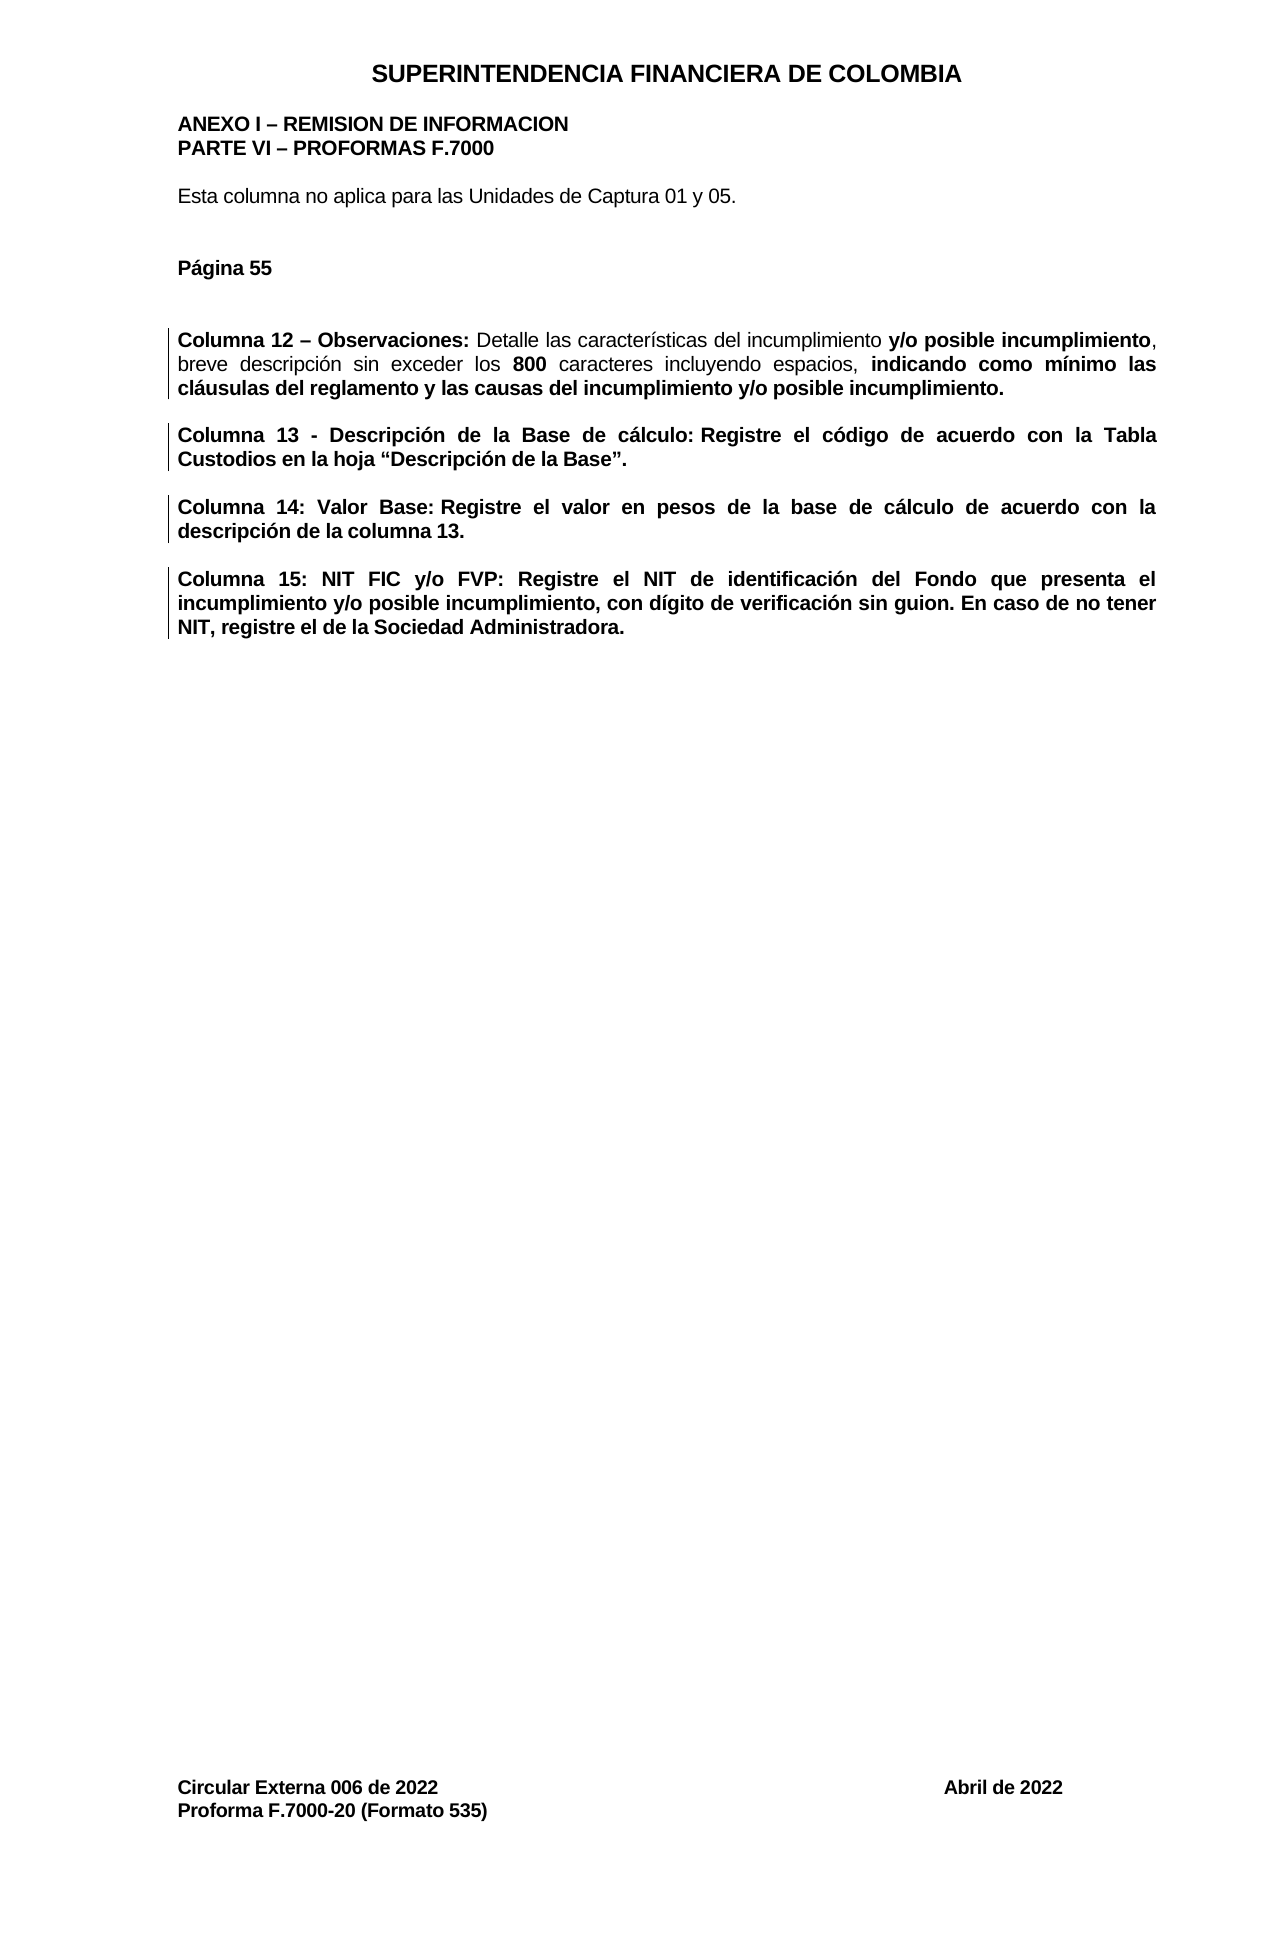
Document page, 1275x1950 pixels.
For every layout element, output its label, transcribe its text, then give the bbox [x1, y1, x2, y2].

text Columna 12 – Observaciones: Detalle las características del incumplimiento y/o posible incumplimiento, breve descripción sin exceder los 800 caracteres incluyendo espacios, indicando como mínimo las cláusulas del reglamento y las causas del incumplimiento y/o posible incumplimiento. [177, 327, 1157, 399]
text Esta columna no aplica para las Unidades de Captura 01 y 05. [177, 184, 1157, 208]
text Columna 13 - Descripción de la Base de cálculo: Registre el código de acuerdo con la Tabla Custodios en la hoja “Descripción de la Base”. [177, 423, 1157, 471]
text Columna 14: Valor Base: Registre el valor en pesos de la base de cálculo de acuerdo con la descripción de la columna 13. [177, 495, 1157, 543]
text Columna 15: NIT FIC y/o FVP: Registre el NIT de identificación del Fondo que presenta el incumplimiento y/o posible incumplimiento, con dígito de verificación sin guion. En caso de no tener NIT, registre el de la Sociedad Administradora. [177, 567, 1157, 639]
text Página 55 [177, 256, 1157, 279]
